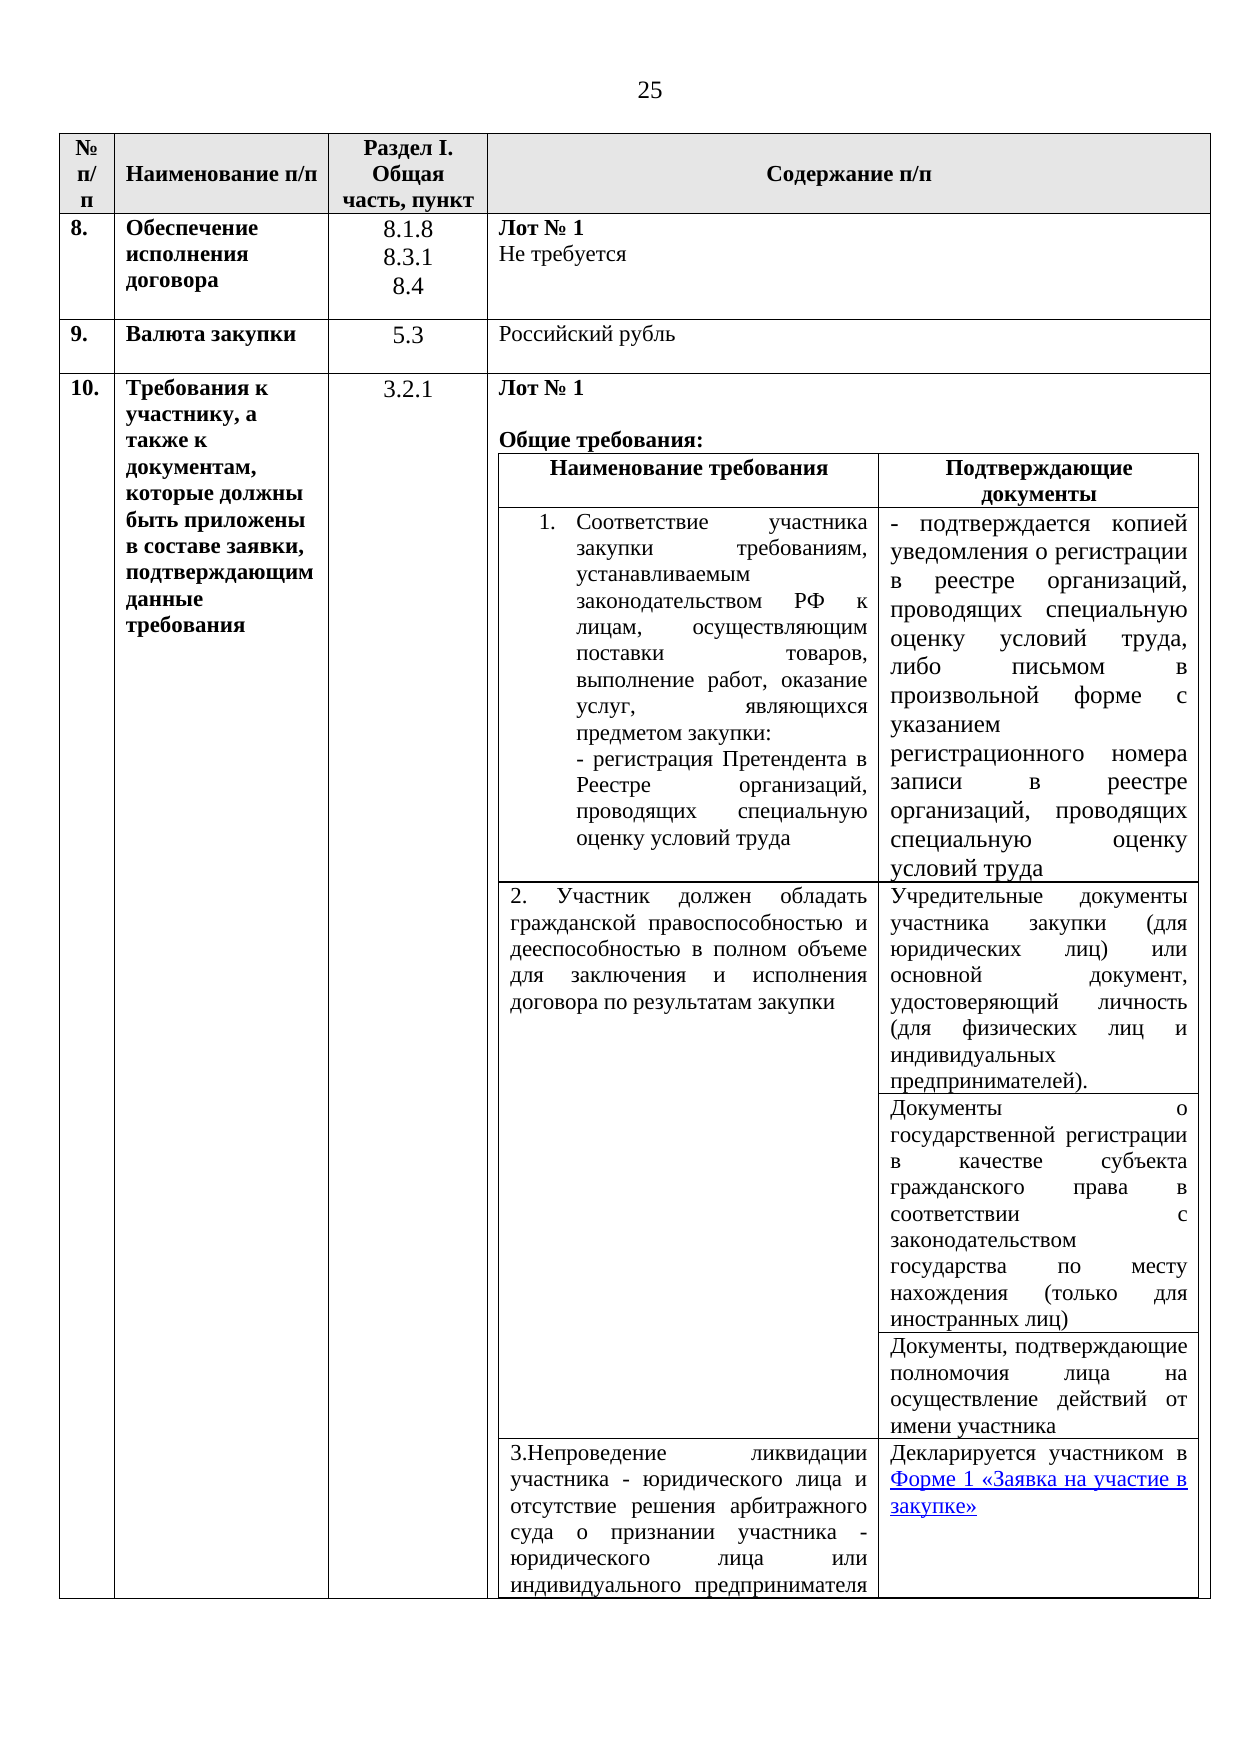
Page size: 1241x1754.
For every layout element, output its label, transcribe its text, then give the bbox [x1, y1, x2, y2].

table_cell 5.3 [329, 320, 487, 373]
table_cell Лот № 1 Общие требования: Дополнительные требования: Специальные требования: [488, 374, 1210, 1598]
table_cell Обеспечение исполнения договора [115, 214, 328, 319]
table_header Наименование п/п [115, 134, 328, 213]
table_cell [60, 320, 114, 373]
table_cell Российский рубль [488, 320, 1210, 373]
table_cell [60, 214, 114, 319]
table_cell Валюта закупки [115, 320, 328, 373]
table_header Содержание п/п [488, 134, 1210, 213]
table_cell Лот № 1 Не требуется [488, 214, 1210, 319]
table_cell 8.1.8 8.3.1 8.4 [329, 214, 487, 319]
table_cell [60, 374, 114, 1598]
table_cell 3.2.1 [329, 374, 487, 1598]
table_header Раздел I. Общая часть, пункт [329, 134, 487, 213]
table_header № п/п [60, 134, 114, 213]
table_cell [115, 374, 328, 1598]
